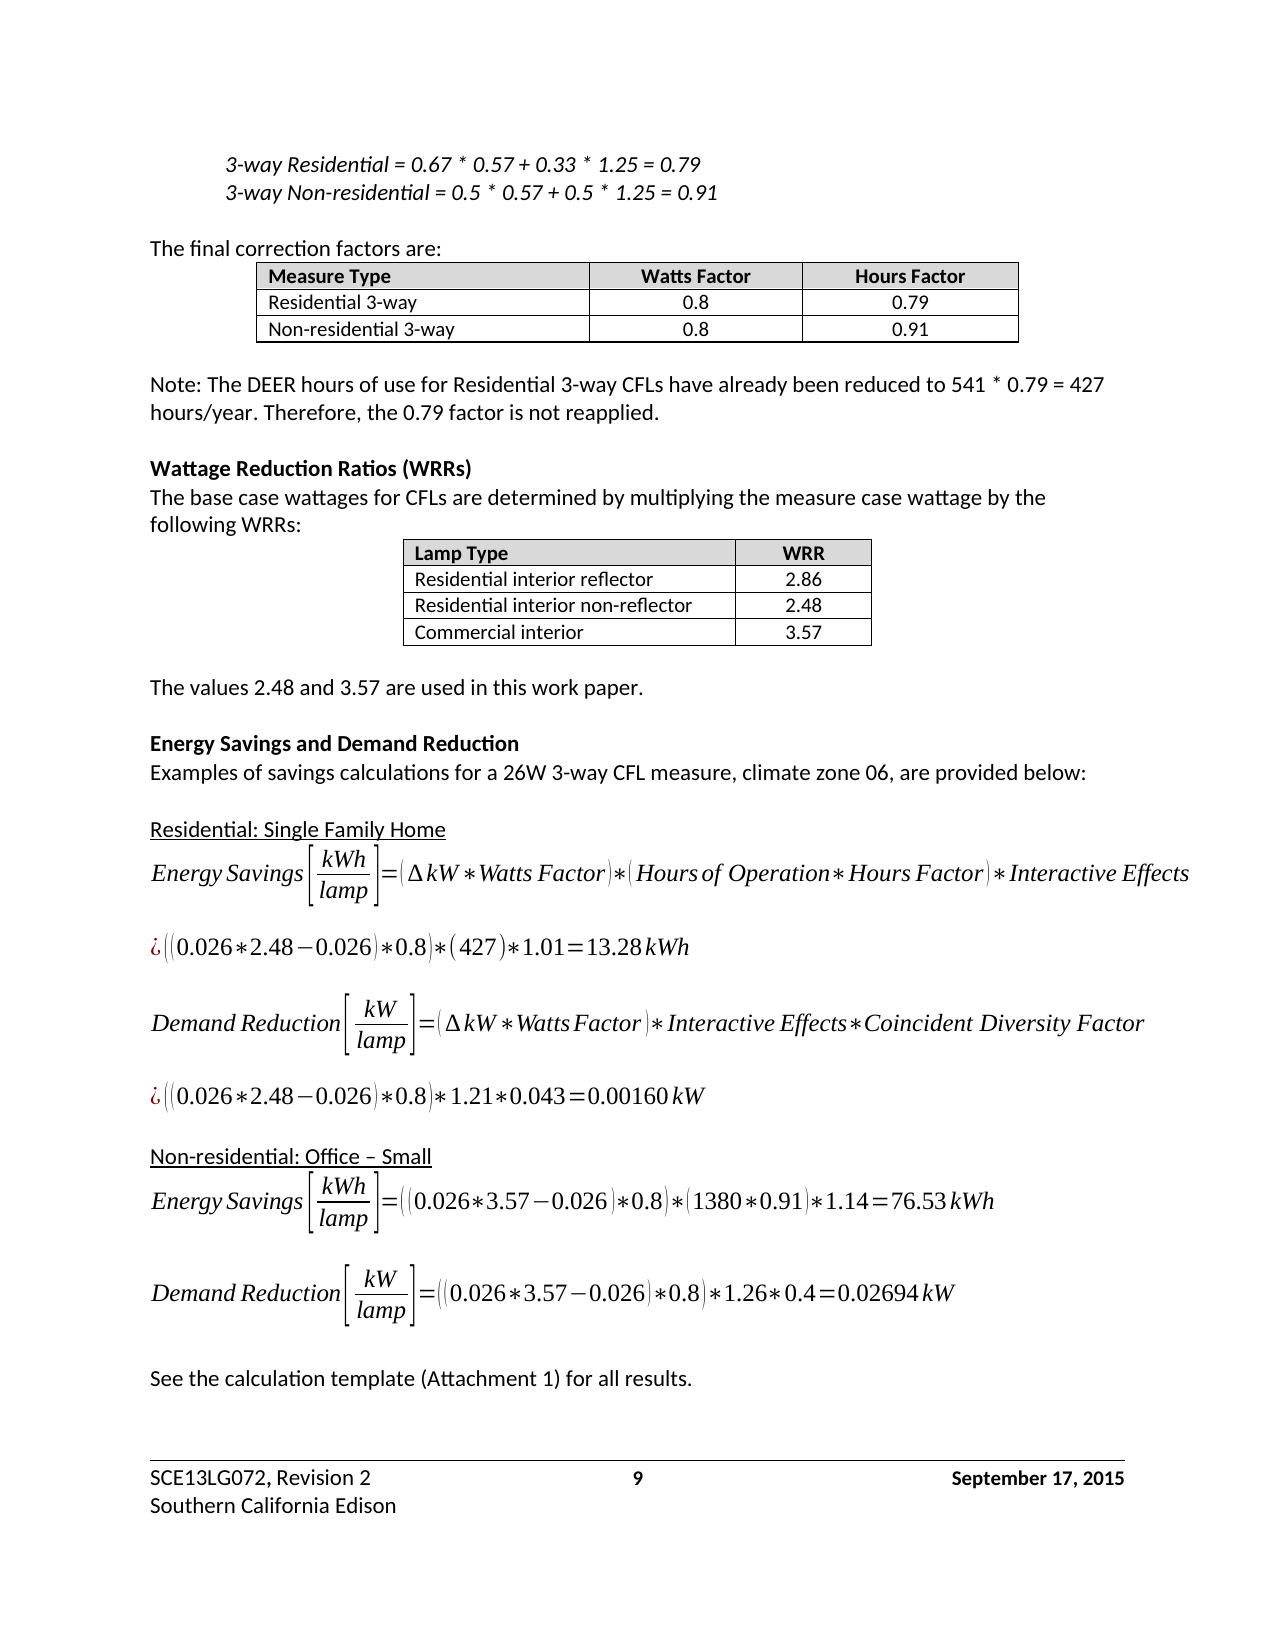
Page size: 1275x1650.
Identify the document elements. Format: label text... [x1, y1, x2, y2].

table_cell 0.8 [590, 316, 802, 341]
text See the calculation template (Attachment 1) for all results. [150, 1364, 1125, 1392]
table_cell Residential interior reflector [404, 566, 735, 592]
text The base case wattages for CFLs are determined by multiplying the measure case wattage by the following WRRs: [150, 483, 1125, 539]
table_cell 0.91 [803, 316, 1018, 341]
table_header Measure Type [257, 263, 589, 288]
table_cell Non-residential 3-way [257, 316, 589, 341]
text Energy Savings and Demand Reduction [150, 729, 1125, 758]
table_cell 2.48 [736, 593, 871, 618]
text The final correction factors are: [150, 234, 1125, 262]
text The values 2.48 and 3.57 are used in this work paper. [150, 673, 1125, 702]
text Note: The DEER hours of use for Residential 3-way CFLs have already been reduced to 541 * 0.79 = 427 hours/year. Therefore, the 0.79 factor is not reapplied. [150, 371, 1125, 427]
text Non-residential: Office – Small [150, 1142, 1125, 1170]
table_cell Residential interior non-reflector [404, 593, 735, 618]
text 3-way Residential = 0.67 * 0.57 + 0.33 * 1.25 = 0.79 [150, 150, 1125, 178]
table_cell 0.79 [803, 290, 1018, 315]
table_header Lamp Type [404, 540, 735, 565]
table_cell 0.8 [590, 290, 802, 315]
table_header WRR [736, 540, 871, 565]
table_cell 2.86 [736, 566, 871, 592]
text Residential: Single Family Home [150, 815, 1125, 843]
text Examples of savings calculations for a 26W 3-way CFL measure, climate zone 06, are provided below: [150, 758, 1125, 786]
table_cell Residential 3-way [257, 290, 589, 315]
text 3-way Non-residential = 0.5 * 0.57 + 0.5 * 1.25 = 0.91 [150, 178, 1125, 206]
table_header Watts Factor [590, 263, 802, 288]
table_cell Commercial interior [404, 619, 735, 644]
text Wattage Reduction Ratios (WRRs) [150, 454, 1125, 483]
table_header Hours Factor [803, 263, 1018, 288]
table_cell 3.57 [736, 619, 871, 644]
